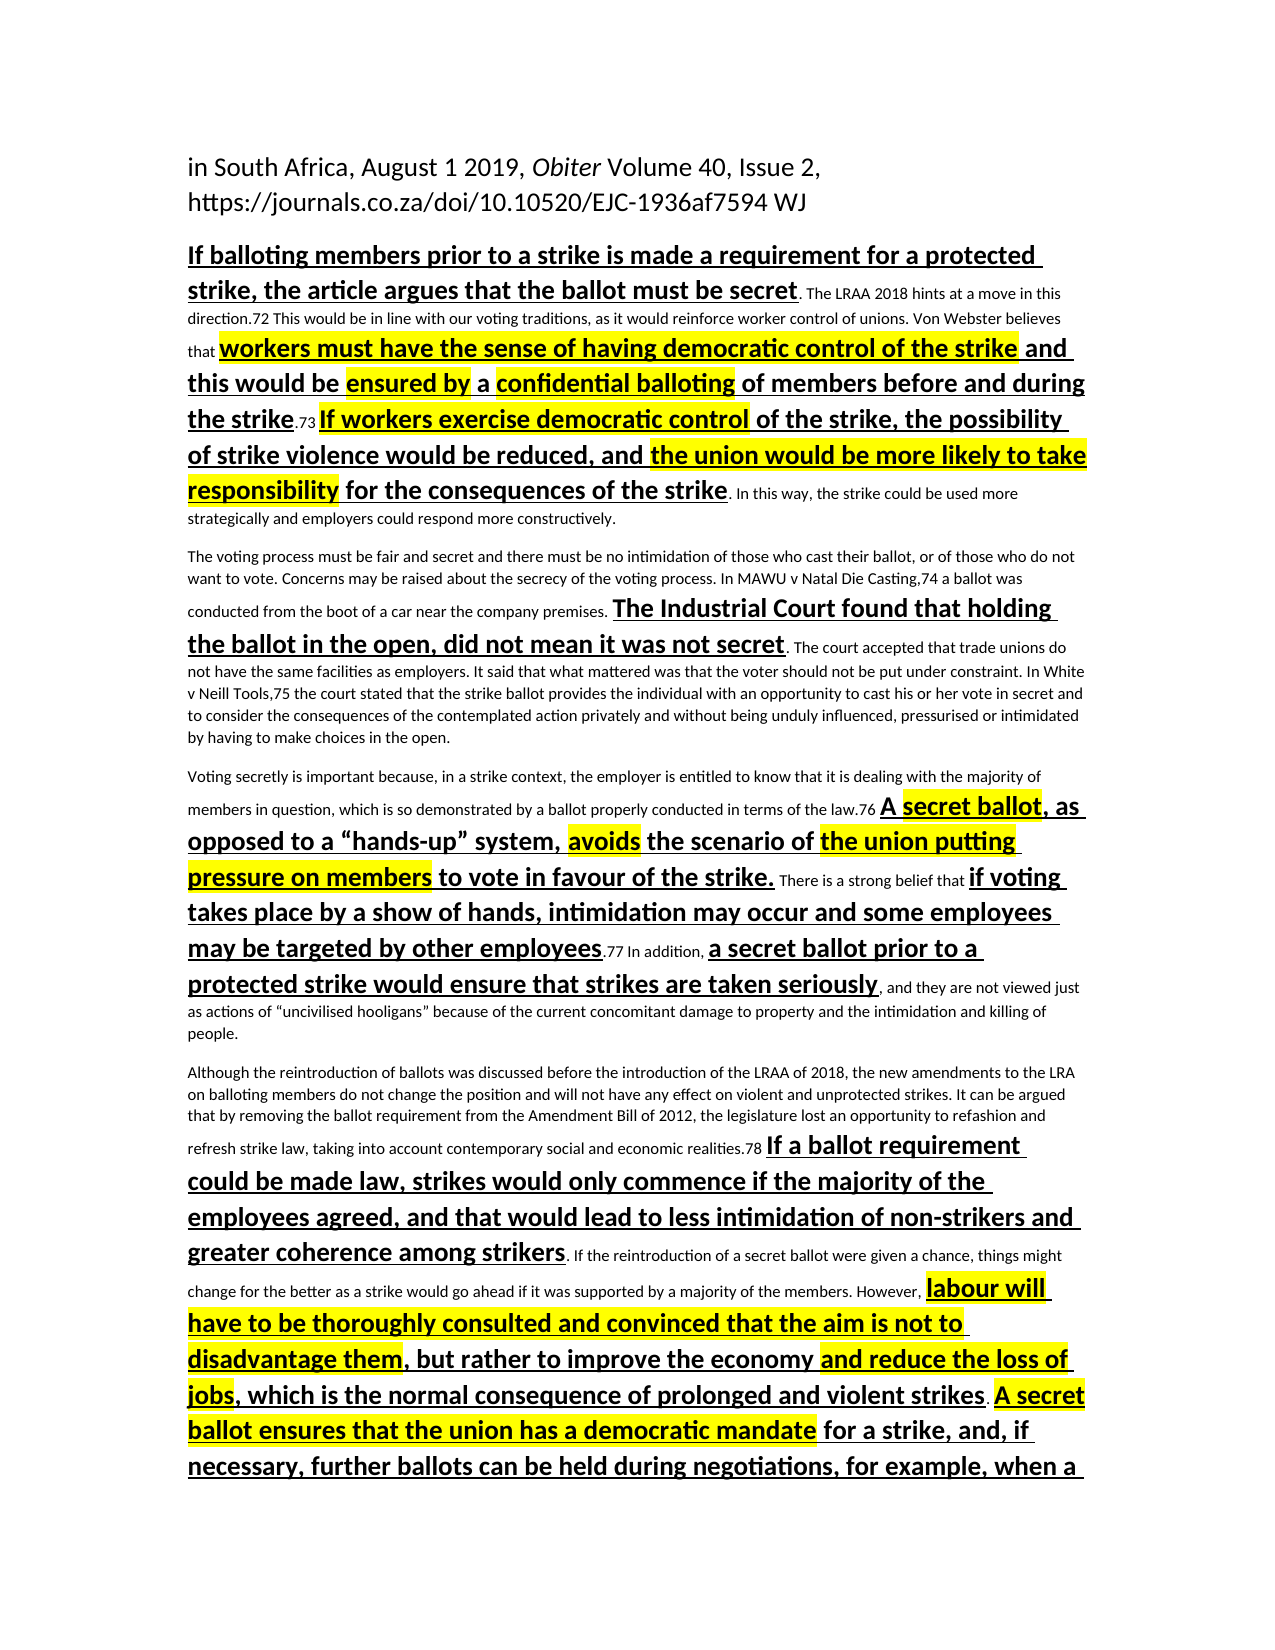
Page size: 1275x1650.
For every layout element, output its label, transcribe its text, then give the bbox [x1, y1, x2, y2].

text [187, 150, 1087, 219]
text Voting secretly is important because, in a strike context, the employer is entitled to know that it is dealing with the majority of members in question, which is so demonstrated by a ballot properly conducted in terms of the law.76 A secret ballot, as opposed to a “hands-up” system, avoids the scenario of the union putting pressure on members to vote in favour of the strike. There is a strong belief that if voting takes place by a show of hands, intimidation may occur and some employees may be targeted by other employees.77 In addition, a secret ballot prior to a protected strike would ensure that strikes are taken seriously, and they are not viewed just as actions of “uncivilised hooligans” because of the current concomitant damage to property and the intimidation and killing of people. [187, 766, 1087, 1044]
text If balloting members prior to a strike is made a requirement for a protected strike, the article argues that the ballot must be secret. The LRAA 2018 hints at a move in this direction.72 This would be in line with our voting traditions, as it would reinforce worker control of unions. Von Webster believes that workers must have the sense of having democratic control of the strike and this would be ensured by a confidential balloting of members before and during the strike.73 If workers exercise democratic control of the strike, the possibility of strike violence would be reduced, and the union would be more likely to take responsibility for the consequences of the strike. In this way, the strike could be used more strategically and employers could respond more constructively. [187, 467, 1087, 528]
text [187, 1062, 1087, 1482]
text The voting process must be fair and secret and there must be no intimidation of those who cast their ballot, or of those who do not want to vote. Concerns may be raised about the secrecy of the voting process. In MAWU v Natal Die Casting,74 a ballot was conducted from the boot of a car near the company premises. The Industrial Court found that holding the ballot in the open, did not mean it was not secret. The court accepted that trade unions do not have the same facilities as employers. It said that what mattered was that the voter should not be put under constraint. In White v Neill Tools,75 the court stated that the strike ballot provides the individual with an opportunity to cast his or her vote in secret and to consider the consequences of the contemplated action privately and without being unduly influenced, pressurised or intimidated by having to make choices in the open. [187, 547, 1087, 748]
text If balloting members prior to a strike is made a requirement for a protected strike, the article argues that the ballot must be secret. The LRAA 2018 hints at a move in this direction.72 This would be in line with our voting traditions, as it would reinforce worker control of unions. Von Webster believes that workers must have the sense of having democratic control of the strike and this would be ensured by a confidential balloting of members before and during the strike.73 If workers exercise democratic control of the strike, the possibility of strike violence would be reduced, and the union would be more likely to take responsibility for the consequences of the strike. In this way, the strike could be used more strategically and employers could respond more constructively. [187, 238, 1087, 466]
